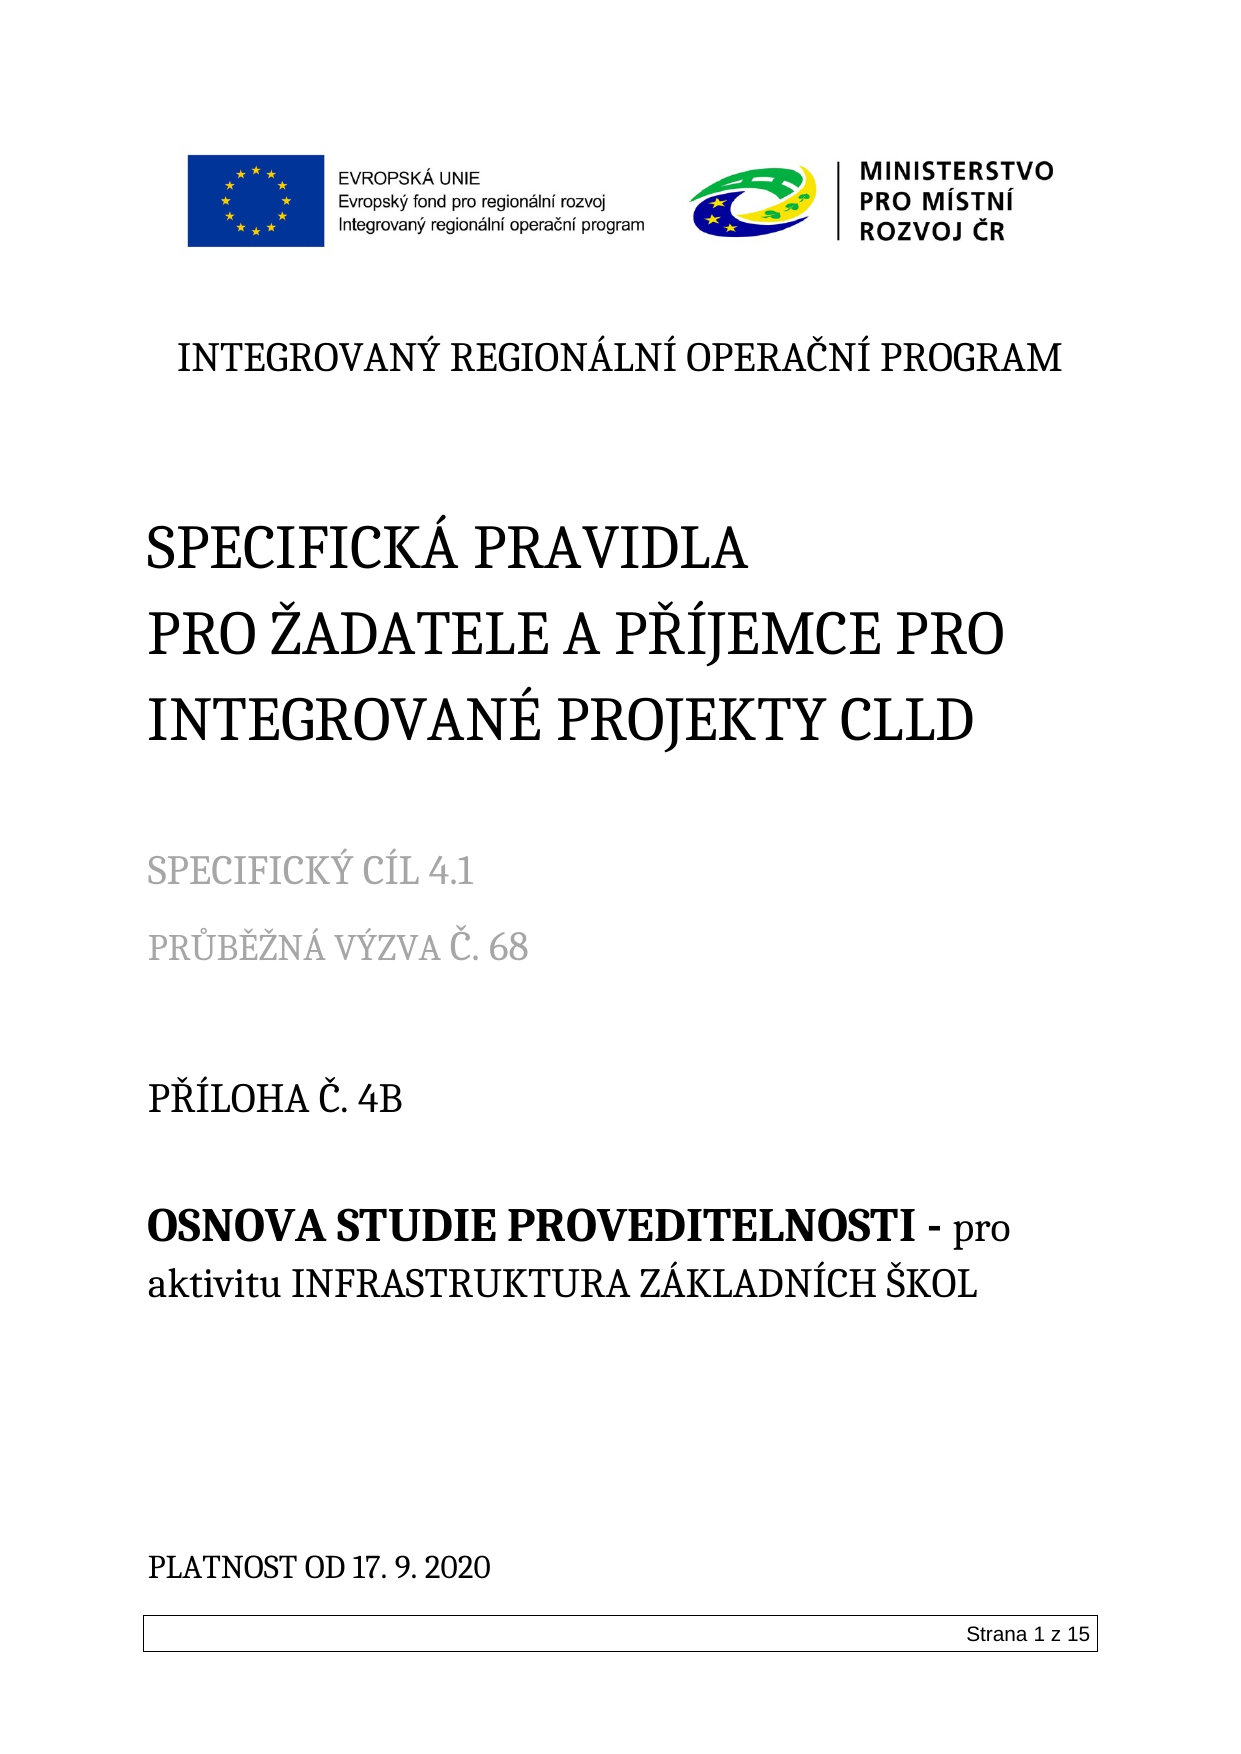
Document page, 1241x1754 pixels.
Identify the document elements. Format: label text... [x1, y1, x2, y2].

text pLATNOST OD 17. 9. 2020 [148, 1548, 1093, 1587]
text PRŮBĚŽNÁ výzva č. 68 [148, 923, 1093, 971]
text PŘÍLOHA Č. 4B [148, 1074, 1093, 1122]
text PRO ŽADATELE A PŘÍJEMCE PRO INTEGROVANÉ PROJEKTY CLLD [148, 598, 1093, 756]
text SPECIFICKÁ PRAVIDLA [148, 512, 1093, 584]
text INTEGROVANÝ REGIONÁLNÍ OPERAČNÍ PROGRAM [148, 333, 1093, 381]
text SPECIFICKÝ CÍL 4.1 [148, 847, 1093, 895]
text Osnova studie proveditelnosti - pro aktivitu Infrastruktura základních škol [148, 1198, 1093, 1308]
picture [157, 123, 1083, 277]
